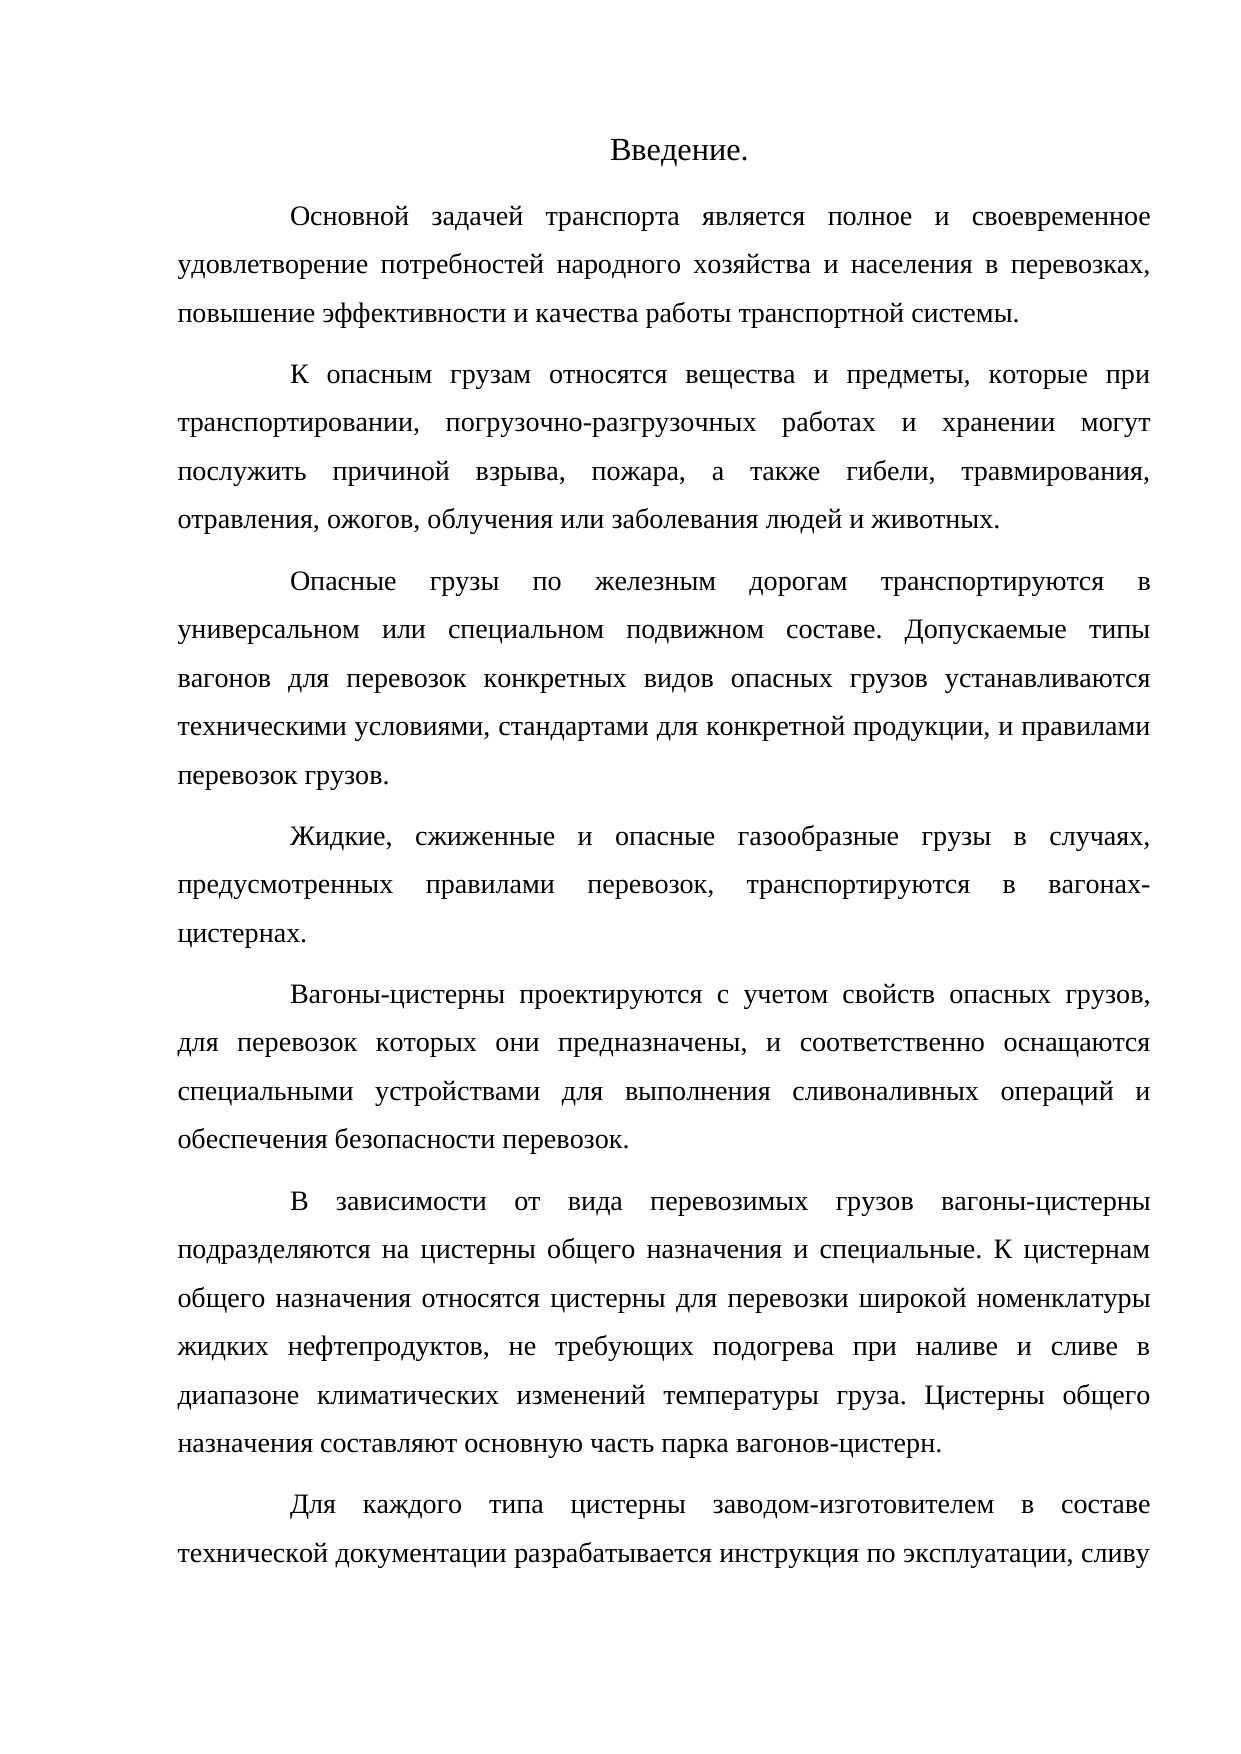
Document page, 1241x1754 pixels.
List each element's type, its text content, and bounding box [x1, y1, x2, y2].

text В зависимости от вида перевозимых грузов вагоны-цистерны подразделяются на цистерны общего назначения и специальные. К цистернам общего назначения относятся цистерны для перевозки широкой номенклатуры жидких нефтепродуктов, не требующих подогрева при наливе и сливе в диапазоне климатических изменений температуры груза. Цистерны общего назначения составляют основную часть парка вагонов-цистерн. [177, 1183, 1152, 1459]
text Введение. [177, 131, 1152, 168]
text Опасные грузы по железным дорогам транспортируются в универсальном или специальном подвижном составе. Допускаемые типы вагонов для перевозок конкретных видов опасных грузов устанавливаются техническими условиями, стандартами для конкретной продукции, и правилами перевозок грузов. [177, 563, 1152, 790]
text Основной задачей транспорта является полное и своевременное удовлетворение потребностей народного хозяйства и населения в перевозках, повышение эффективности и качества работы транспортной системы. [177, 199, 1152, 328]
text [177, 1487, 1152, 1568]
text Жидкие, сжиженные и опасные газообразные грузы в случаях, предусмотренных правилами перевозок, транспортируются в вагонах-цистернах. [177, 819, 1152, 948]
text Вагоны-цистерны проектируются с учетом свойств опасных грузов, для перевозок которых они предназначены, и соответственно оснащаются специальными устройствами для выполнения сливоналивных операций и обеспечения безопасности перевозок. [177, 977, 1152, 1155]
text К опасным грузам относятся вещества и предметы, которые при транспортировании, погрузочно-разгрузочных работах и хранении могут послужить причиной взрыва, пожара, а также гибели, травмирования, отравления, ожогов, облучения или заболевания людей и животных. [177, 357, 1152, 535]
